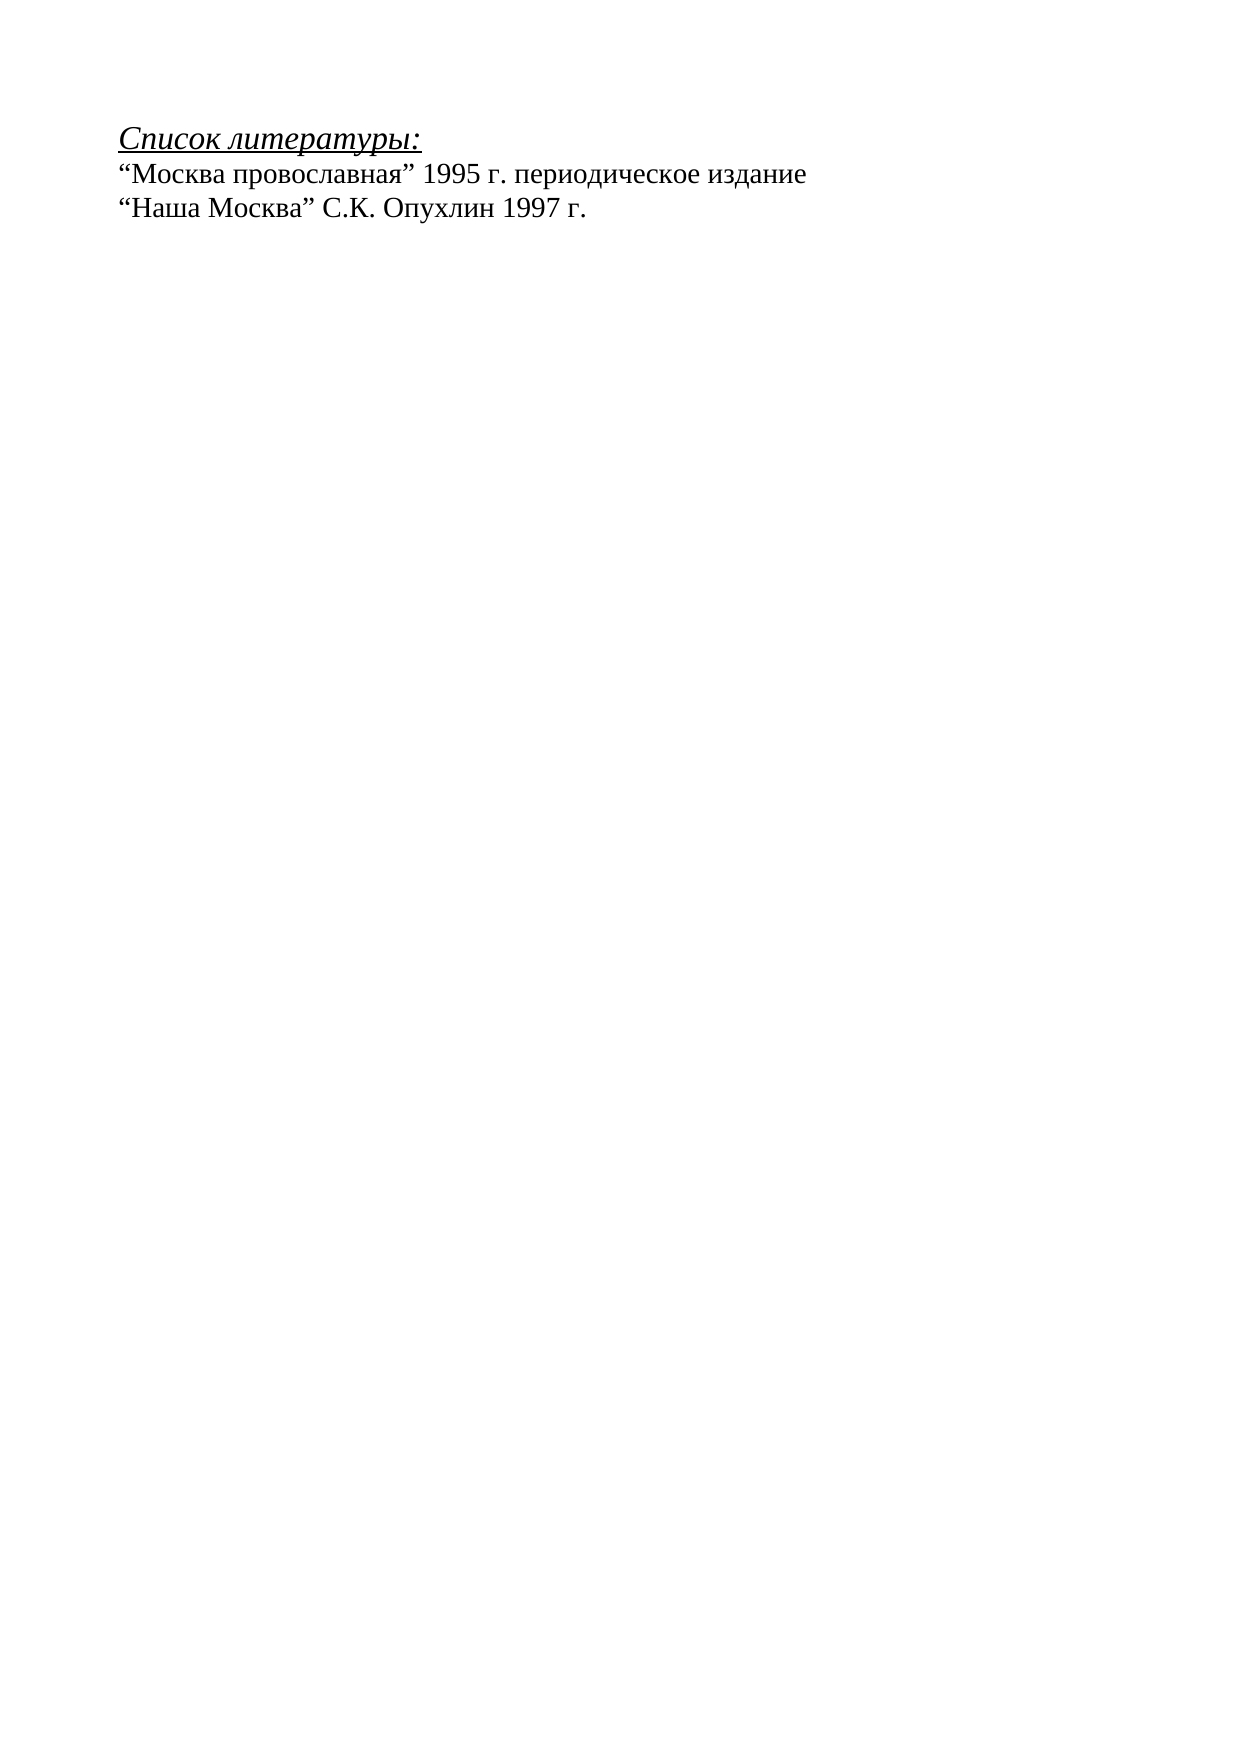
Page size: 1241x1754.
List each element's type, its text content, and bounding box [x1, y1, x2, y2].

text Список литературы: [118, 118, 1144, 156]
text “Наша Москва” С.К. Опухлин 1997 г. [118, 190, 1144, 223]
text “Москва провославная” 1995 г. периодическое издание [118, 156, 1144, 190]
